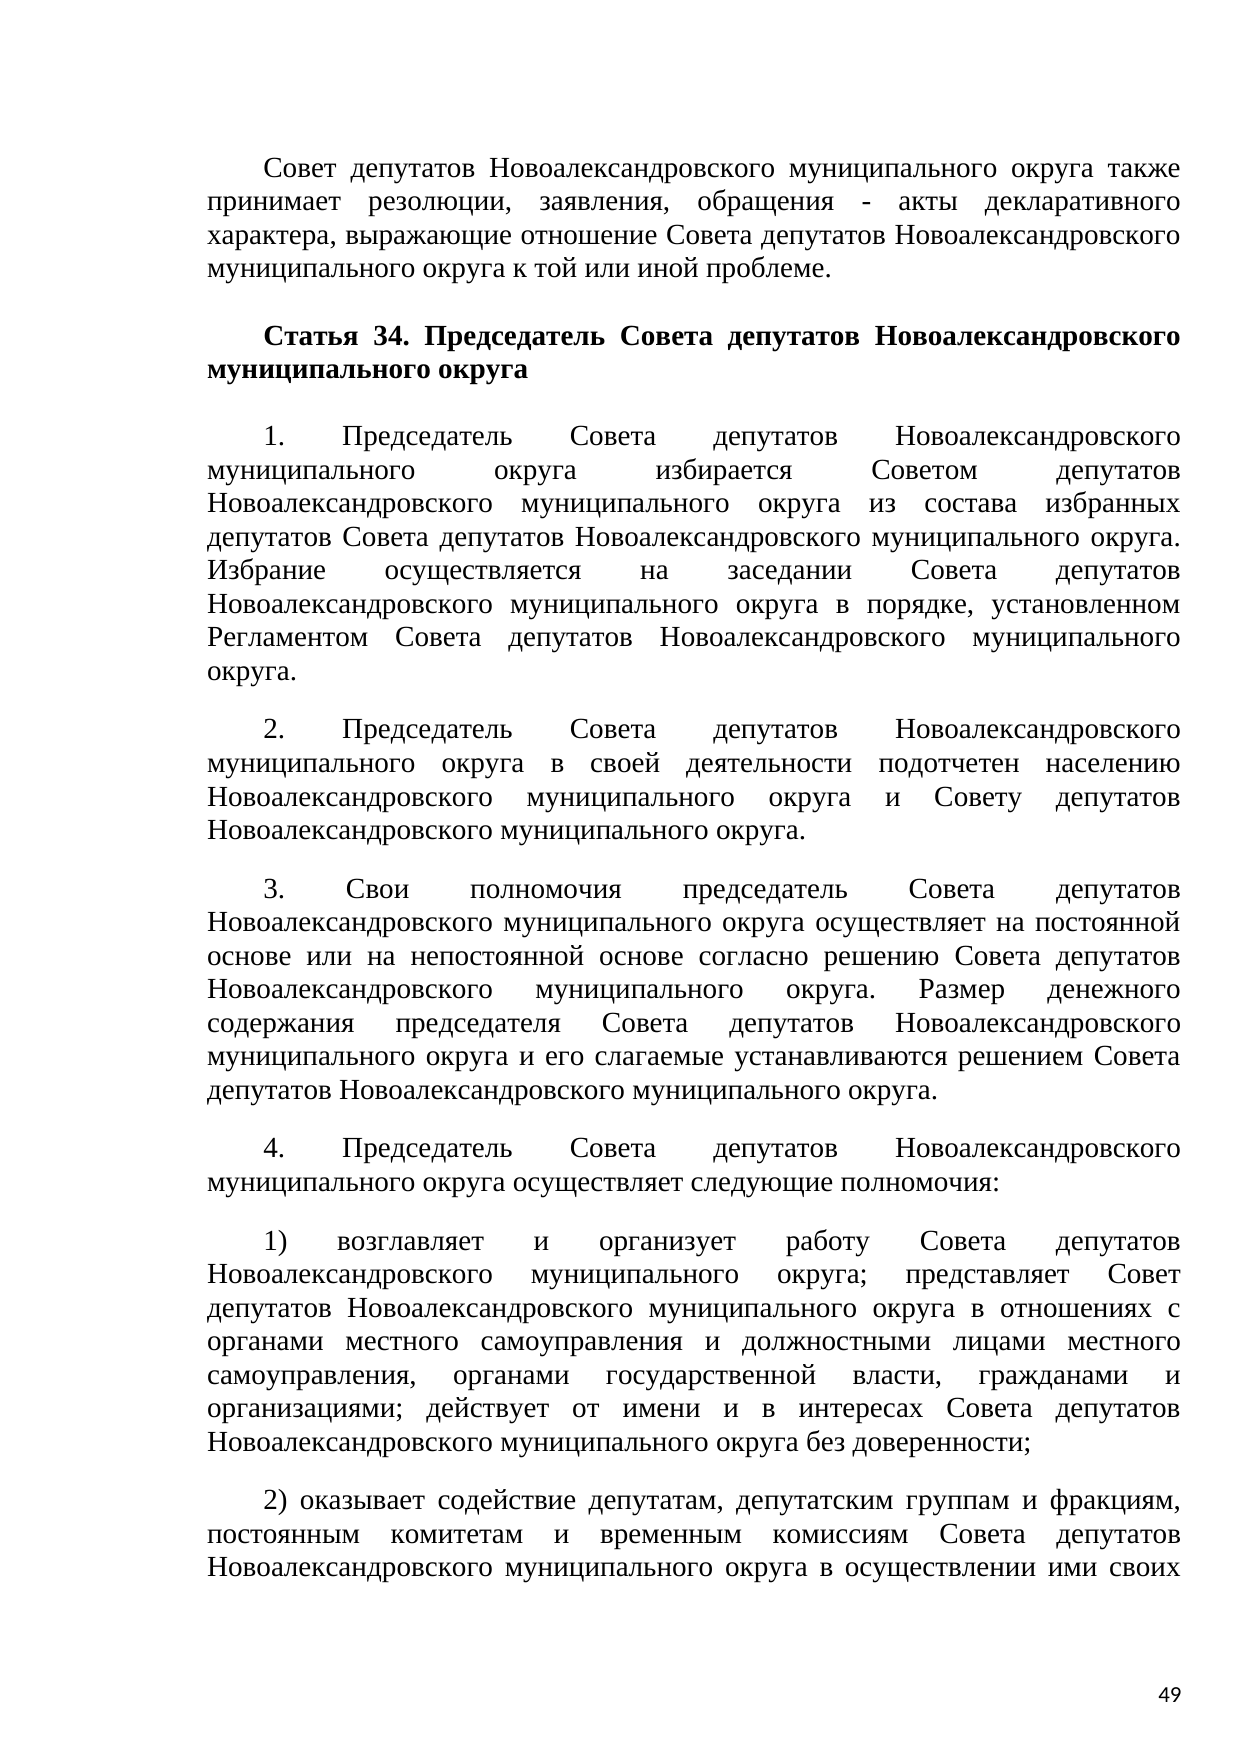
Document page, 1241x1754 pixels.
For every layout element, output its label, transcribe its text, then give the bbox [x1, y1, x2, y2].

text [207, 1482, 1181, 1583]
text 1) возглавляет и организует работу Совета депутатов Новоалександровского муниципального округа; представляет Совет депутатов Новоалександровского муниципального округа в отношениях с органами местного самоуправления и должностными лицами местного самоуправления, органами государственной власти, гражданами и организациями; действует от имени и в интересах Совета депутатов Новоалександровского муниципального округа без доверенности; [207, 1223, 1181, 1457]
text 2. Председатель Совета депутатов Новоалександровского муниципального округа в своей деятельности подотчетен населению Новоалександровского муниципального округа и Совету депутатов Новоалександровского муниципального округа. [207, 712, 1181, 846]
text 3. Свои полномочия председатель Совета депутатов Новоалександровского муниципального округа осуществляет на постоянной основе или на непостоянной основе согласно решению Совета депутатов Новоалександровского муниципального округа. Размер денежного содержания председателя Совета депутатов Новоалександровского муниципального округа и его слагаемые устанавливаются решением Совета депутатов Новоалександровского муниципального округа. [207, 871, 1181, 1106]
text 1. Председатель Совета депутатов Новоалександровского муниципального округа избирается Советом депутатов Новоалександровского муниципального округа из состава избранных депутатов Совета депутатов Новоалександровского муниципального округа. Избрание осуществляется на заседании Совета депутатов Новоалександровского муниципального округа в порядке, установленном Регламентом Совета депутатов Новоалександровского муниципального округа. [207, 418, 1181, 687]
text Совет депутатов Новоалександровского муниципального округа также принимает резолюции, заявления, обращения - акты декларативного характера, выражающие отношение Совета депутатов Новоалександровского муниципального округа к той или иной проблеме. [207, 150, 1181, 284]
title Статья 34. Председатель Совета депутатов Новоалександровского муниципального округа [207, 318, 1181, 385]
text 4. Председатель Совета депутатов Новоалександровского муниципального округа осуществляет следующие полномочия: [207, 1131, 1181, 1198]
